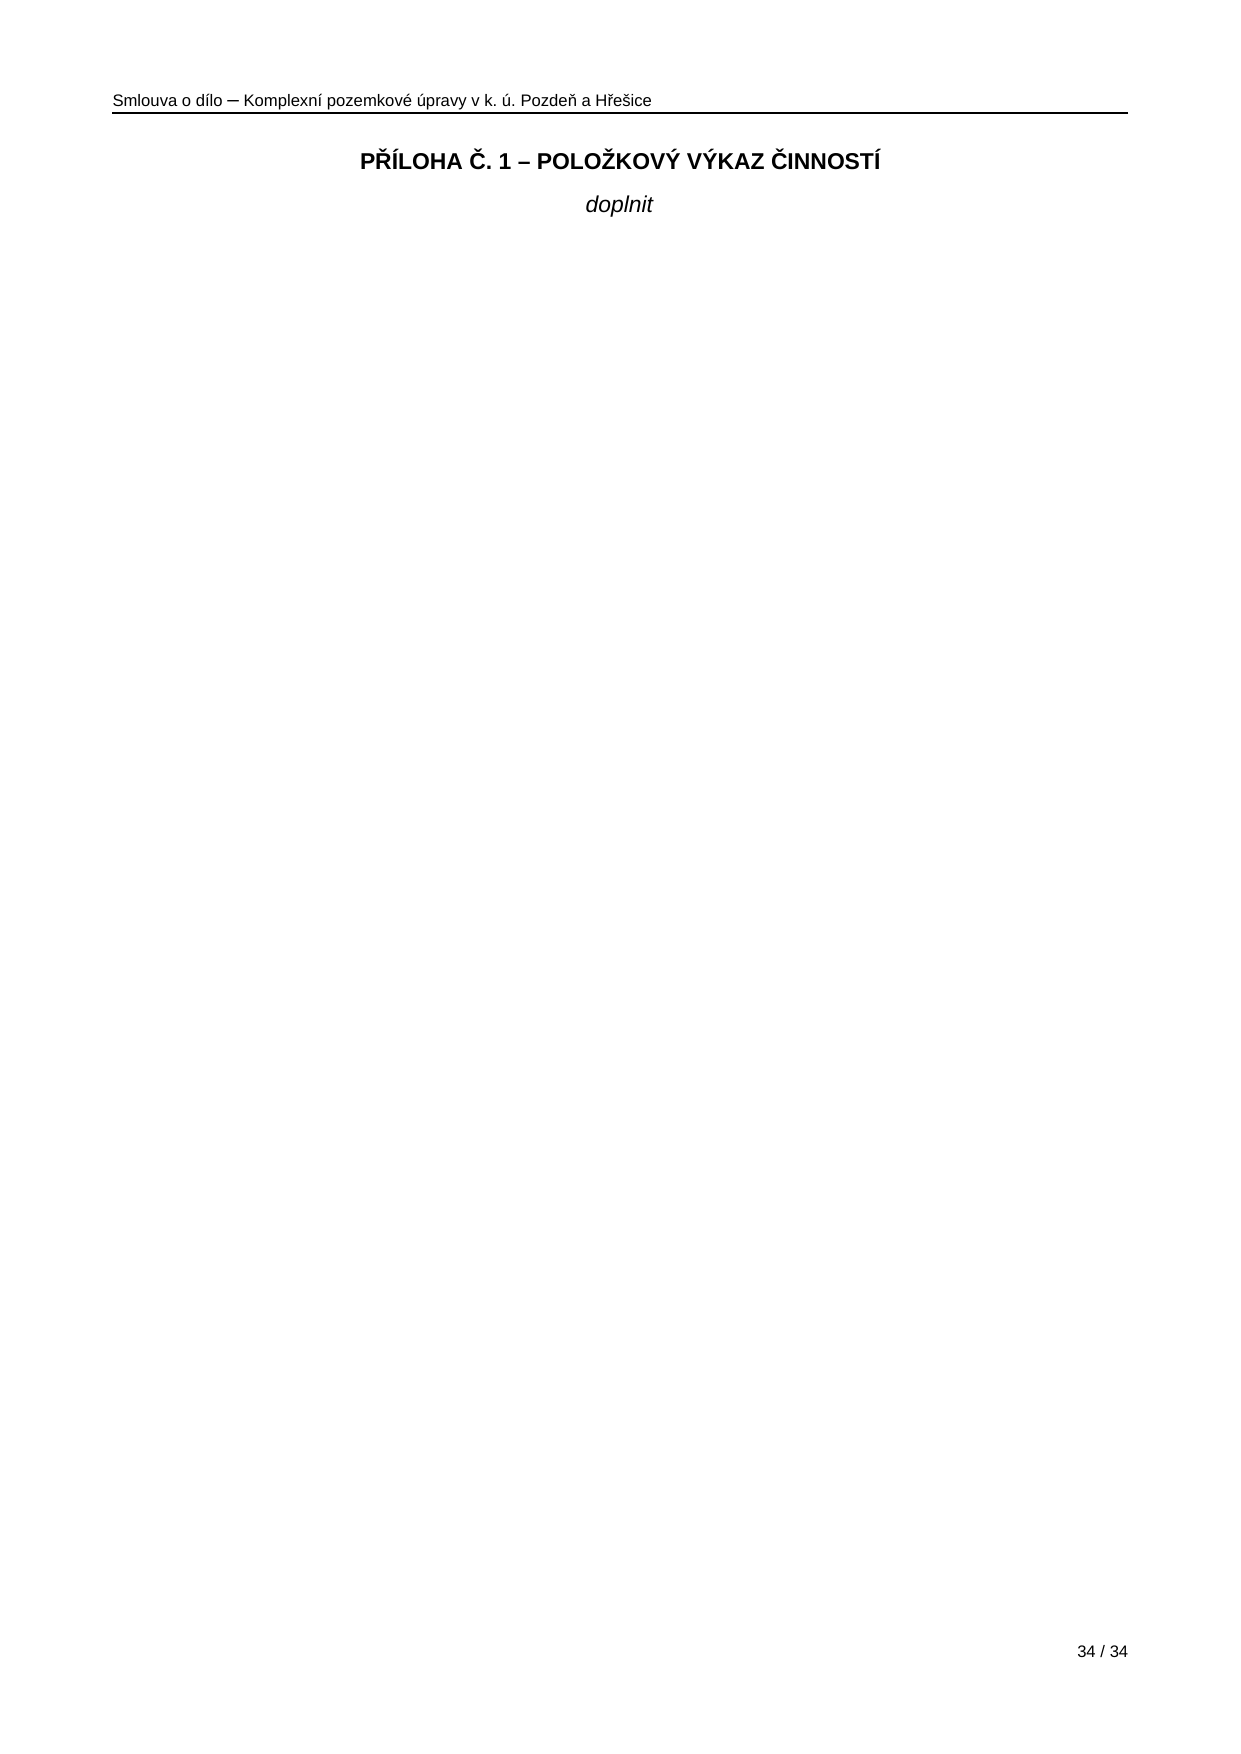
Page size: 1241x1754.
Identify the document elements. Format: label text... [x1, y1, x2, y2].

text doplnit [112, 191, 1128, 217]
text Příloha č. 1 – Položkový výkaz Činností [112, 148, 1128, 174]
